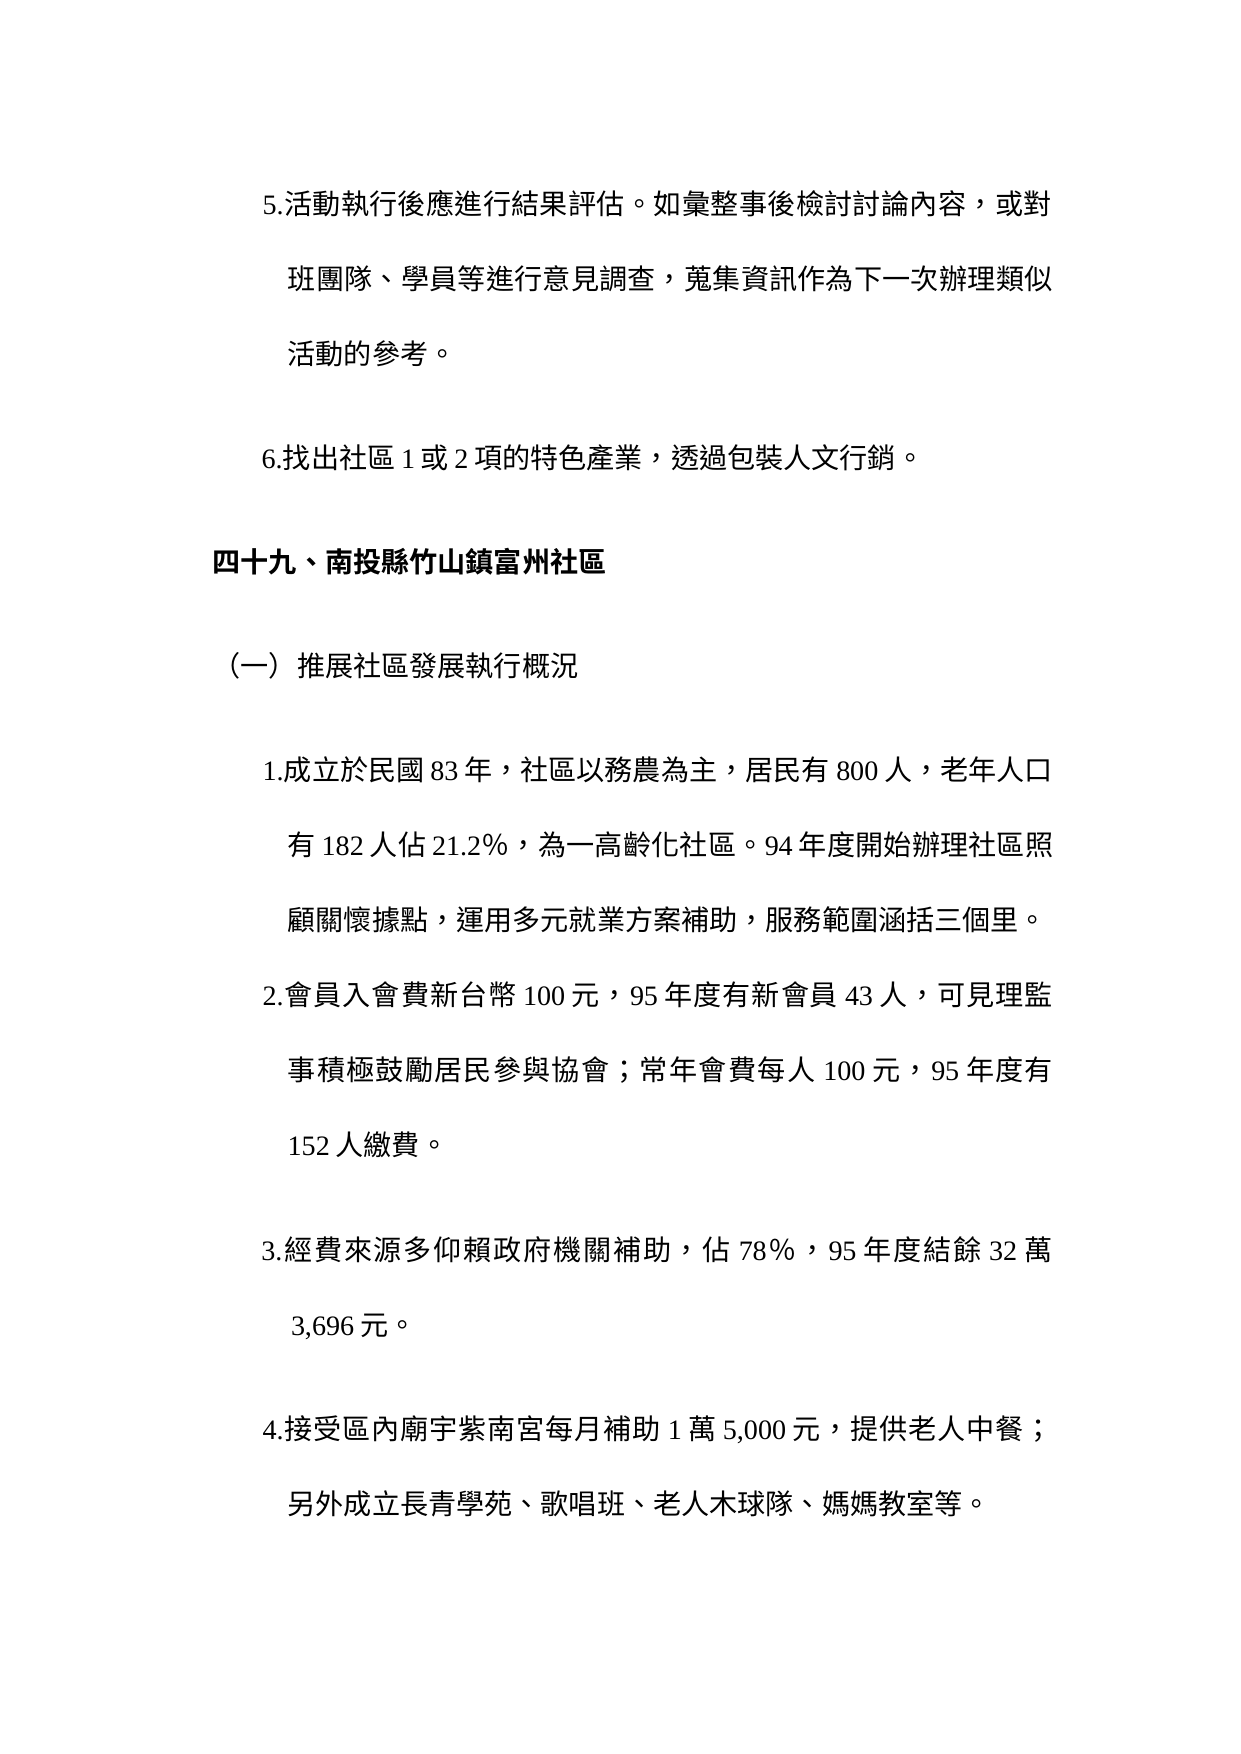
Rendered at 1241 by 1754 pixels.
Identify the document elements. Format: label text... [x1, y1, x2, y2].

text 4.接受區內廟宇紫南宮每月補助1萬5,000元，提供老人中餐；另外成立長青學苑、歌唱班、老人木球隊、媽媽教室等。 [262, 1389, 1053, 1539]
text 5.活動執行後應進行結果評估。如彙整事後檢討討論內容，或對班團隊、學員等進行意見調查，蒐集資訊作為下一次辦理類似活動的參考。 [262, 164, 1053, 389]
text 四十九、南投縣竹山鎮富州社區 [187, 523, 1053, 598]
text 6.找出社區1或2項的特色產業，透過包裝人文行銷。 [261, 419, 1053, 494]
text 2.會員入會費新台幣100元，95年度有新會員43人，可見理監事積極鼓勵居民參與協會；常年會費每人100元，95年度有152人繳費。 [262, 956, 1053, 1181]
text （一）推展社區發展執行概況 [187, 627, 1053, 702]
text 1.成立於民國83年，社區以務農為主，居民有800人，老年人口有182人佔21.2％，為一高齡化社區。94年度開始辦理社區照顧關懷據點，運用多元就業方案補助，服務範圍涵括三個里。 [262, 731, 1053, 956]
text 3.經費來源多仰賴政府機關補助，佔78％，95年度結餘32萬3,696元。 [261, 1210, 1053, 1360]
